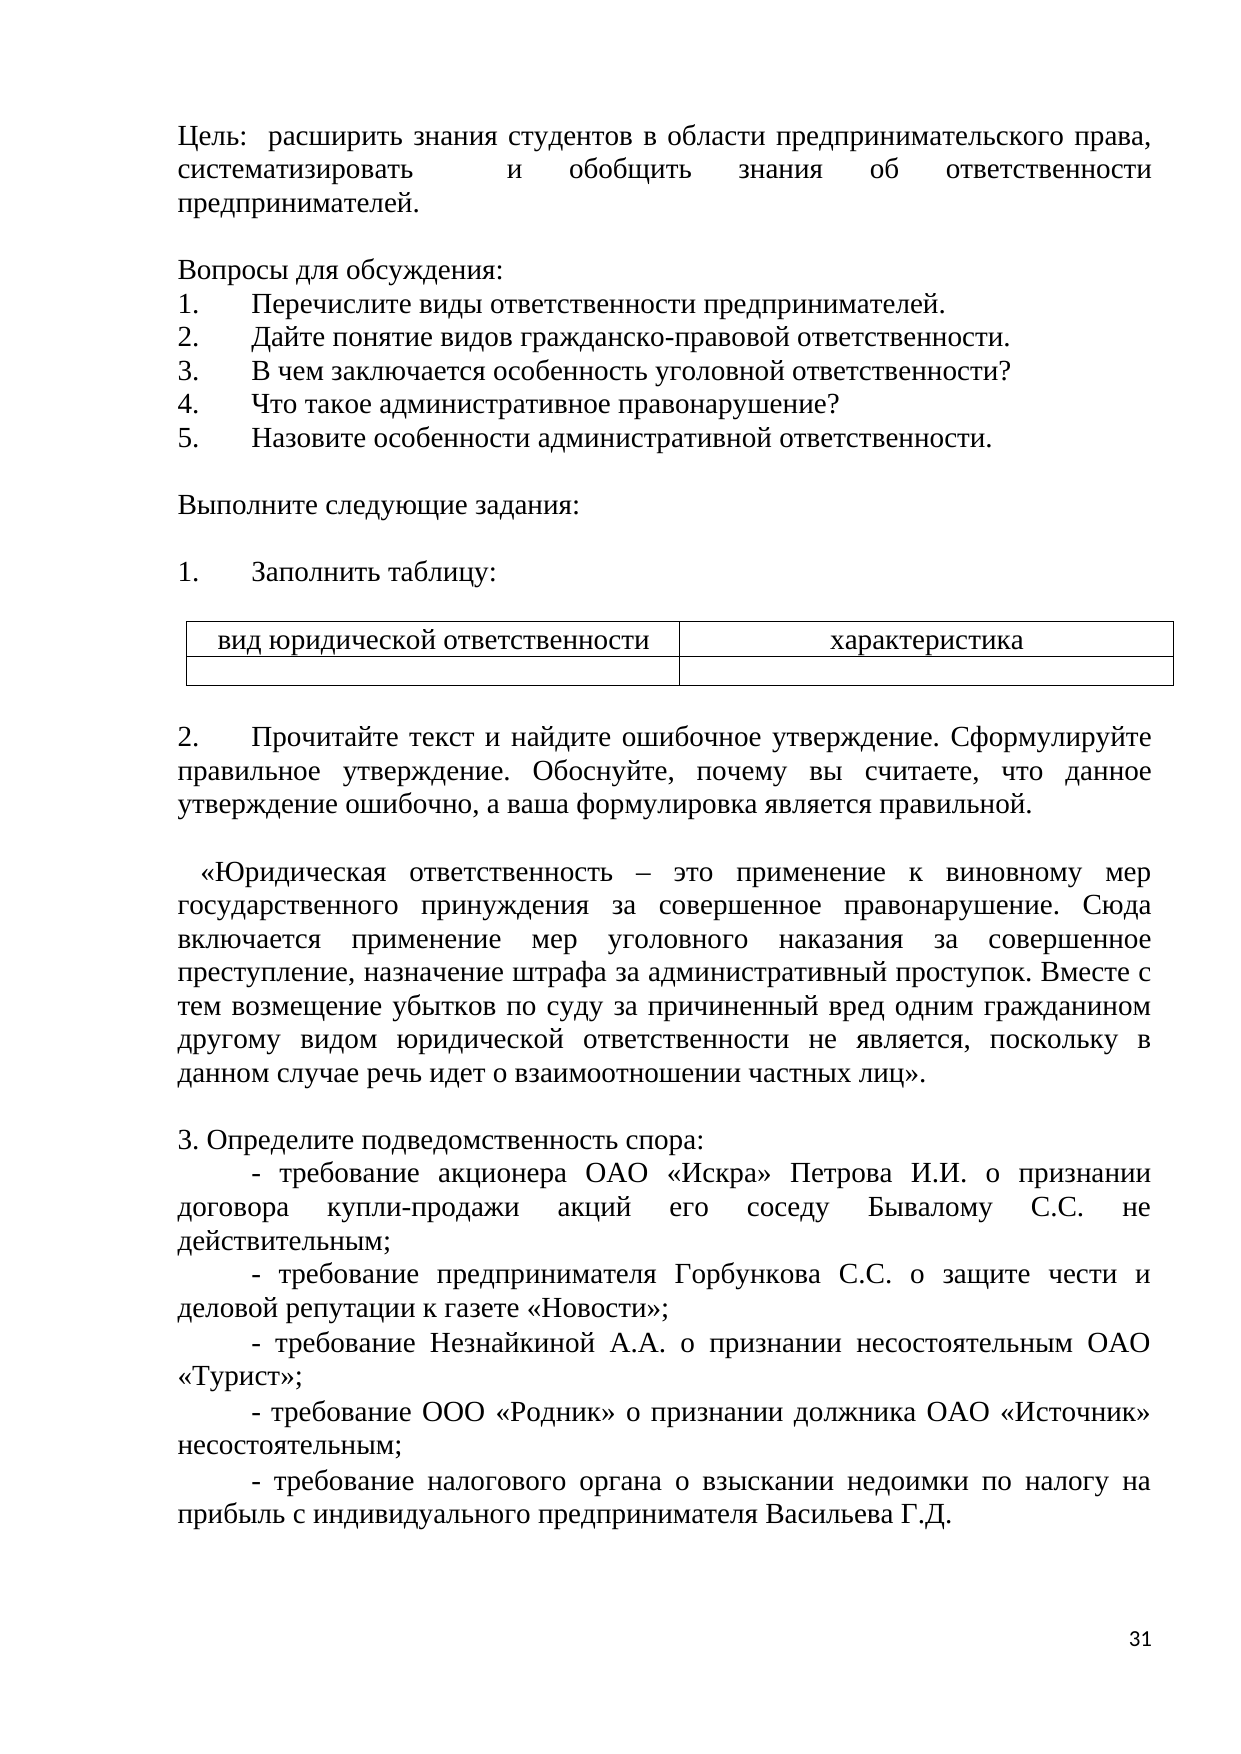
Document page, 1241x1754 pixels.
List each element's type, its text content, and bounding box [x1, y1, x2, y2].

list Заполнить таблицу: [177, 554, 1152, 588]
text 2. Прочитайте текст и найдите ошибочное утверждение. Сформулируйте правильное утверждение. Обоснуйте, почему вы считаете, что данное утверждение ошибочно, а ваша формулировка является правильной. [177, 719, 1152, 820]
text - требование акционера ОАО «Искра» Петрова И.И. о признании договора купли-продажи акций его соседу Бывалому С.С. не действительным; [177, 1156, 1152, 1256]
list Назовите особенности административной ответственности. [177, 420, 1152, 453]
table_header вид юридической ответственности [187, 622, 679, 656]
text Выполните следующие задания: [177, 487, 1152, 521]
table_header характеристика [680, 622, 1173, 656]
text - требование налогового органа о взыскании недоимки по налогу на прибыль с индивидуального предпринимателя Васильева Г.Д. [177, 1463, 1152, 1530]
text «Юридическая ответственность – это применение к виновному мер государственного принуждения за совершенное правонарушение. Сюда включается применение мер уголовного наказания за совершенное преступление, назначение штрафа за административный проступок. Вместе с тем возмещение убытков по суду за причиненный вред одним гражданином другому видом юридической ответственности не является, поскольку в данном случае речь идет о взаимоотношении частных лиц». [177, 854, 1152, 1088]
list В чем заключается особенность уголовной ответственности? [177, 353, 1152, 386]
text 3. Определите подведомственность спора: [177, 1122, 1152, 1156]
text - требование Незнайкиной А.А. о признании несостоятельным ОАО «Турист»; [177, 1325, 1152, 1392]
text Вопросы для обсуждения: [177, 252, 1152, 286]
text - требование предпринимателя Горбункова С.С. о защите чести и деловой репутации к газете «Новости»; [177, 1256, 1152, 1323]
text - требование ООО «Родник» о признании должника ОАО «Источник» несостоятельным; [177, 1394, 1152, 1461]
list Дайте понятие видов гражданско-правовой ответственности. [177, 319, 1152, 353]
table_cell [187, 657, 679, 685]
list Перечислите виды ответственности предпринимателей. [177, 286, 1152, 319]
list Что такое административное правонарушение? [177, 386, 1152, 420]
text Цель: расширить знания студентов в области предпринимательского права, систематизировать и обобщить знания об ответственности предпринимателей. [177, 118, 1152, 219]
table_cell [680, 657, 1173, 685]
